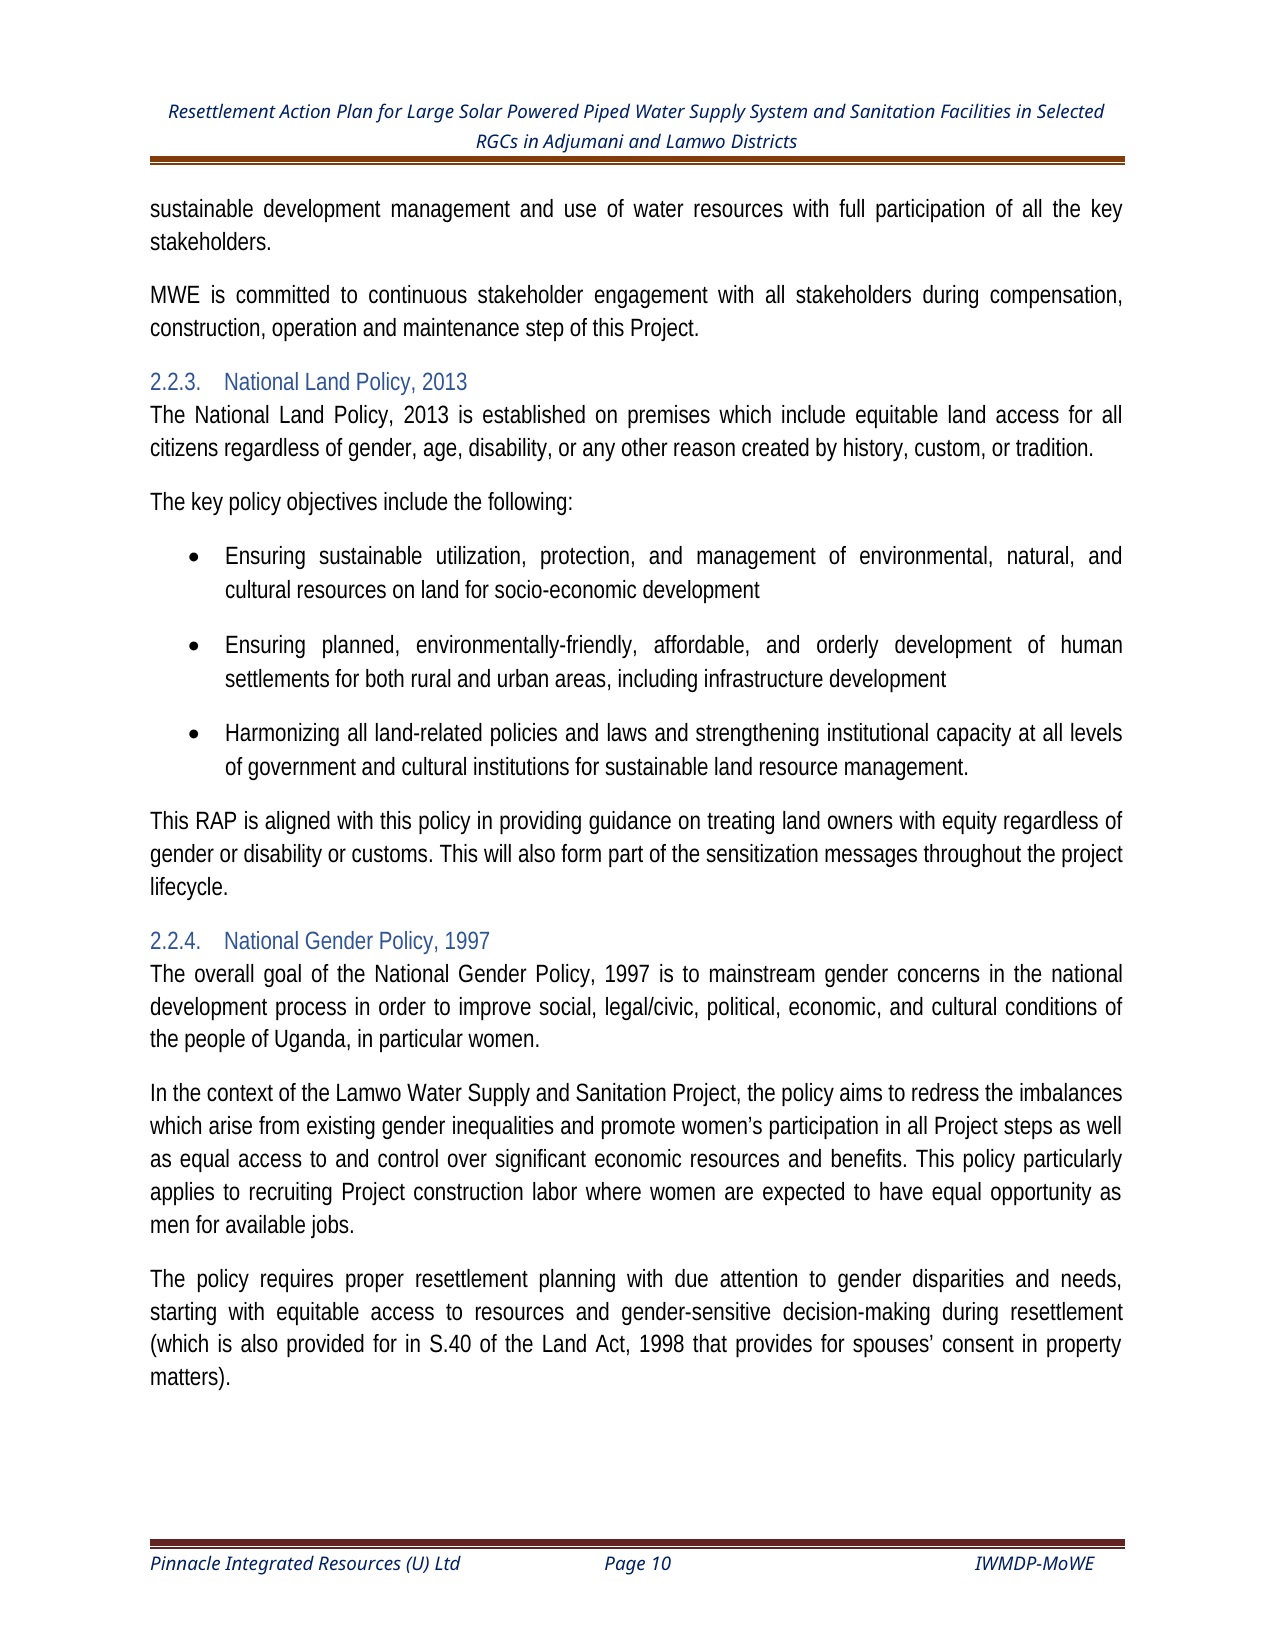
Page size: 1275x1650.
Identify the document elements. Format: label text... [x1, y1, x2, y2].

list Ensuring planned, environmentally-friendly, affordable, and orderly development of human settlements for both rural and urban areas, including infrastructure development [187, 629, 1125, 692]
text The key policy objectives include the following: [150, 487, 1125, 515]
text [150, 194, 1125, 255]
text The policy requires proper resettlement planning with due attention to gender disparities and needs, starting with equitable access to resources and gender-sensitive decision-making during resettlement (which is also provided for in S.40 of the Land Act, 1998 that provides for spouses’ consent in property matters). [150, 1264, 1125, 1391]
text The overall goal of the National Gender Policy, 1997 is to mainstream gender concerns in the national development process in order to improve social, legal/civic, political, economic, and cultural conditions of the people of Uganda, in particular women. [150, 959, 1125, 1053]
subtitle National Gender Policy, 1997 [150, 926, 1125, 954]
list Ensuring sustainable utilization, protection, and management of environmental, natural, and cultural resources on land for socio-economic development [187, 541, 1125, 604]
list Harmonizing all land-related policies and laws and strengthening institutional capacity at all levels of government and cultural institutions for sustainable land resource management. [187, 718, 1125, 781]
text MWE is committed to continuous stakeholder engagement with all stakeholders during compensation, construction, operation and maintenance step of this Project. [150, 281, 1125, 342]
text The National Land Policy, 2013 is established on premises which include equitable land access for all citizens regardless of gender, age, disability, or any other reason created by history, custom, or tradition. [150, 400, 1125, 462]
subtitle National Land Policy, 2013 [150, 367, 1125, 396]
text This RAP is aligned with this policy in providing guidance on treating land owners with equity regardless of gender or disability or customs. This will also form part of the sensitization messages throughout the project lifecycle. [150, 806, 1125, 901]
text In the context of the Lamwo Water Supply and Sanitation Project, the policy aims to redress the imbalances which arise from existing gender inequalities and promote women’s participation in all Project steps as well as equal access to and control over significant economic resources and benefits. This policy particularly applies to recruiting Project construction labor where women are expected to have equal opportunity as men for available jobs. [150, 1078, 1125, 1238]
